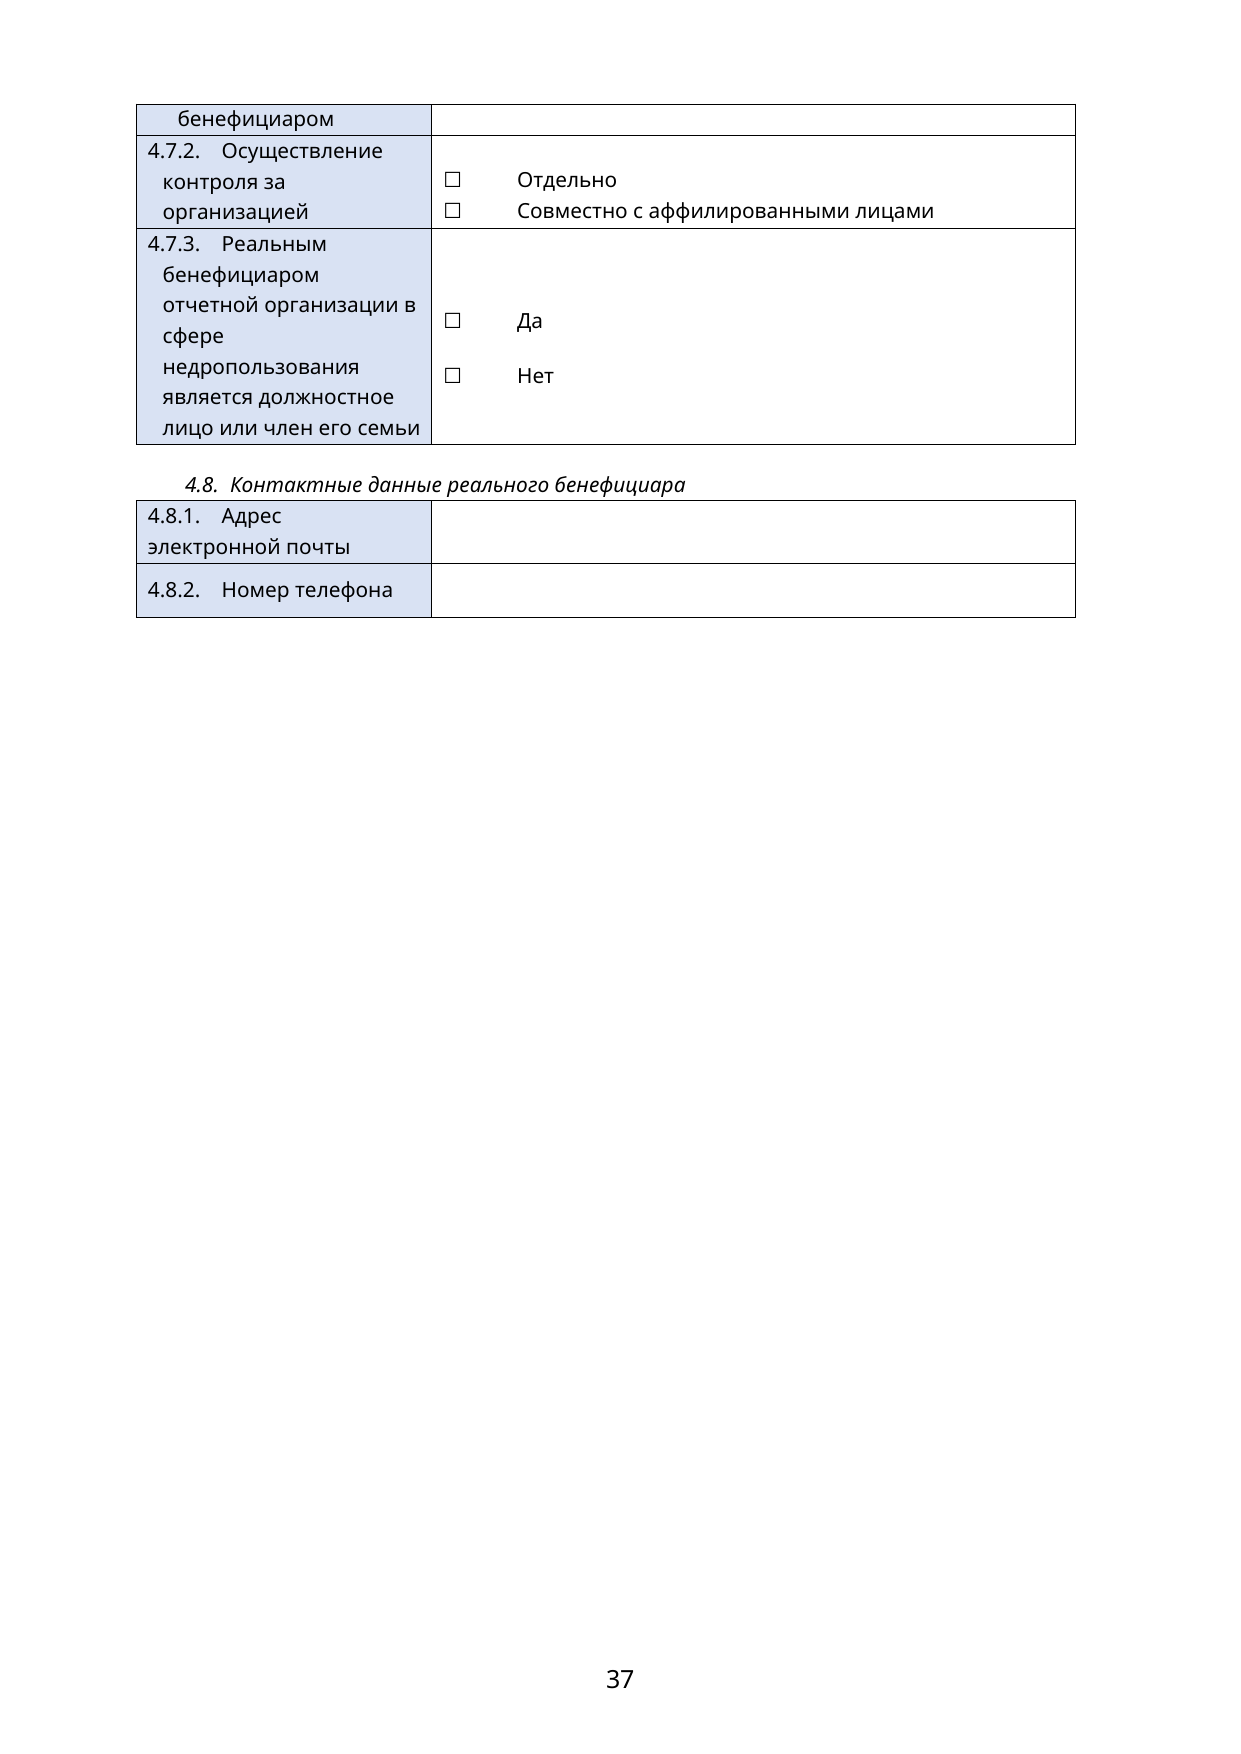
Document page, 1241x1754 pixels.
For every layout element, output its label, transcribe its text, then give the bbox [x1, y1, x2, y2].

table_cell Осуществление контроля за организацией [137, 136, 431, 228]
table_cell Отдельно Совместно с аффилированными лицами [432, 136, 1075, 228]
table_cell Реальным бенефициаром отчетной организации в сфере недропользования является должностное лицо или член его семьи [137, 229, 431, 444]
table_cell Номер телефона [137, 564, 431, 617]
list Контактные данные реального бенефициара [185, 470, 1092, 498]
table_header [137, 105, 431, 135]
table_header Адрес электронной почты [137, 501, 431, 563]
table_header [432, 501, 1075, 563]
table_cell Да Нет [432, 229, 1075, 444]
table_header [432, 105, 1075, 135]
table_cell [432, 564, 1075, 617]
